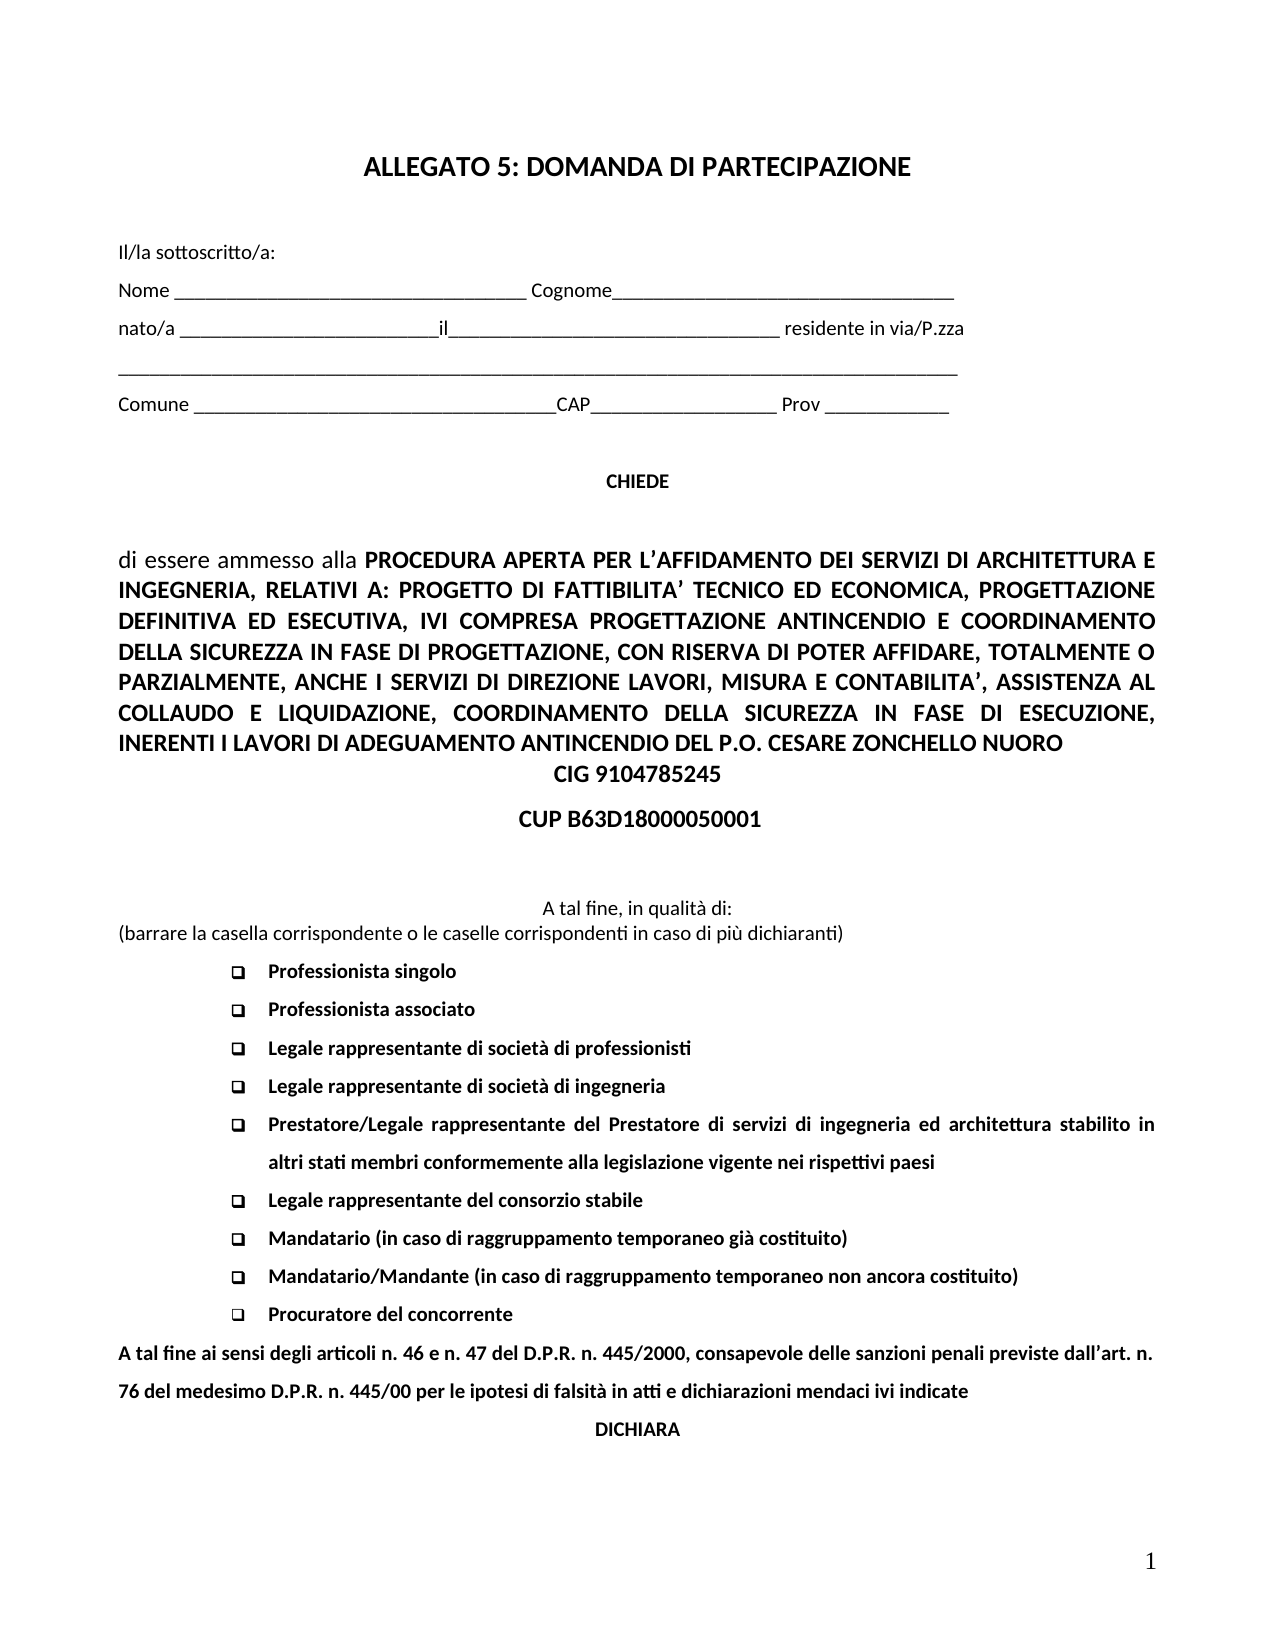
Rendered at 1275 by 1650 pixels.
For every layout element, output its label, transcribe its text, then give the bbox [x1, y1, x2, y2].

list Procuratore del concorrente [231, 1302, 1157, 1327]
list Legale rappresentante di società di professionisti [231, 1035, 1157, 1060]
text _________________________________________________________________________________ [118, 353, 1157, 379]
text ALLEGATO 5: DOMANDA DI PARTECIPAZIONE [118, 148, 1157, 183]
text A tal fine, in qualità di: [118, 895, 1157, 920]
text Nome __________________________________ Cognome_________________________________ [118, 277, 1157, 303]
text (barrare la casella corrispondente o le caselle corrispondenti in caso di più dichiaranti) [118, 920, 1157, 946]
list Prestatore/Legale rappresentante del Prestatore di servizi di ingegneria ed architettura stabilito in altri stati membri conformemente alla legislazione vigente nei rispettivi paesi [231, 1111, 1157, 1174]
text CHIEDE [118, 468, 1157, 493]
text A tal fine ai sensi degli articoli n. 46 e n. 47 del D.P.R. n. 445/2000, consapevole delle sanzioni penali previste dall’art. n. 76 del medesimo D.P.R. n. 445/00 per le ipotesi di falsità in atti e dichiarazioni mendaci ivi indicate [118, 1340, 1157, 1403]
text Comune ___________________________________CAP__________________ Prov ____________ [118, 392, 1157, 417]
text Il/la sottoscritto/a: [118, 239, 1157, 264]
text nato/a _________________________il________________________________ residente in via/P.zza [118, 315, 1157, 341]
list Mandatario/Mandante (in caso di raggruppamento temporaneo non ancora costituito) [231, 1263, 1157, 1289]
text di essere ammesso alla PROCEDURA APERTA PER L’AFFIDAMENTO DEI SERVIZI DI ARCHITETTURA E INGEGNERIA, RELATIVI A: PROGETTO DI FATTIBILITA’ TECNICO ED ECONOMICA, PROGETTAZIONE DEFINITIVA ED ESECUTIVA, IVI COMPRESA PROGETTAZIONE ANTINCENDIO E COORDINAMENTO DELLA SICUREZZA IN FASE DI PROGETTAZIONE, CON RISERVA DI POTER AFFIDARE, TOTALMENTE O PARZIALMENTE, ANCHE I SERVIZI DI DIREZIONE LAVORI, MISURA E CONTABILITA’, ASSISTENZA AL COLLAUDO E LIQUIDAZIONE, COORDINAMENTO DELLA SICUREZZA IN FASE DI ESECUZIONE, INERENTI I LAVORI DI ADEGUAMENTO ANTINCENDIO DEL P.O. CESARE ZONCHELLO NUORO [118, 544, 1157, 758]
list Legale rappresentante del consorzio stabile [231, 1187, 1157, 1213]
list Professionista associato [231, 997, 1157, 1022]
list Mandatario (in caso di raggruppamento temporaneo già costituito) [231, 1225, 1157, 1251]
text CIG 9104785245 [118, 758, 1157, 788]
list Professionista singolo [231, 958, 1157, 984]
text CUP B63D18000050001 [118, 803, 1157, 834]
text DICHIARA [118, 1416, 1157, 1441]
list Legale rappresentante di società di ingegneria [231, 1073, 1157, 1098]
